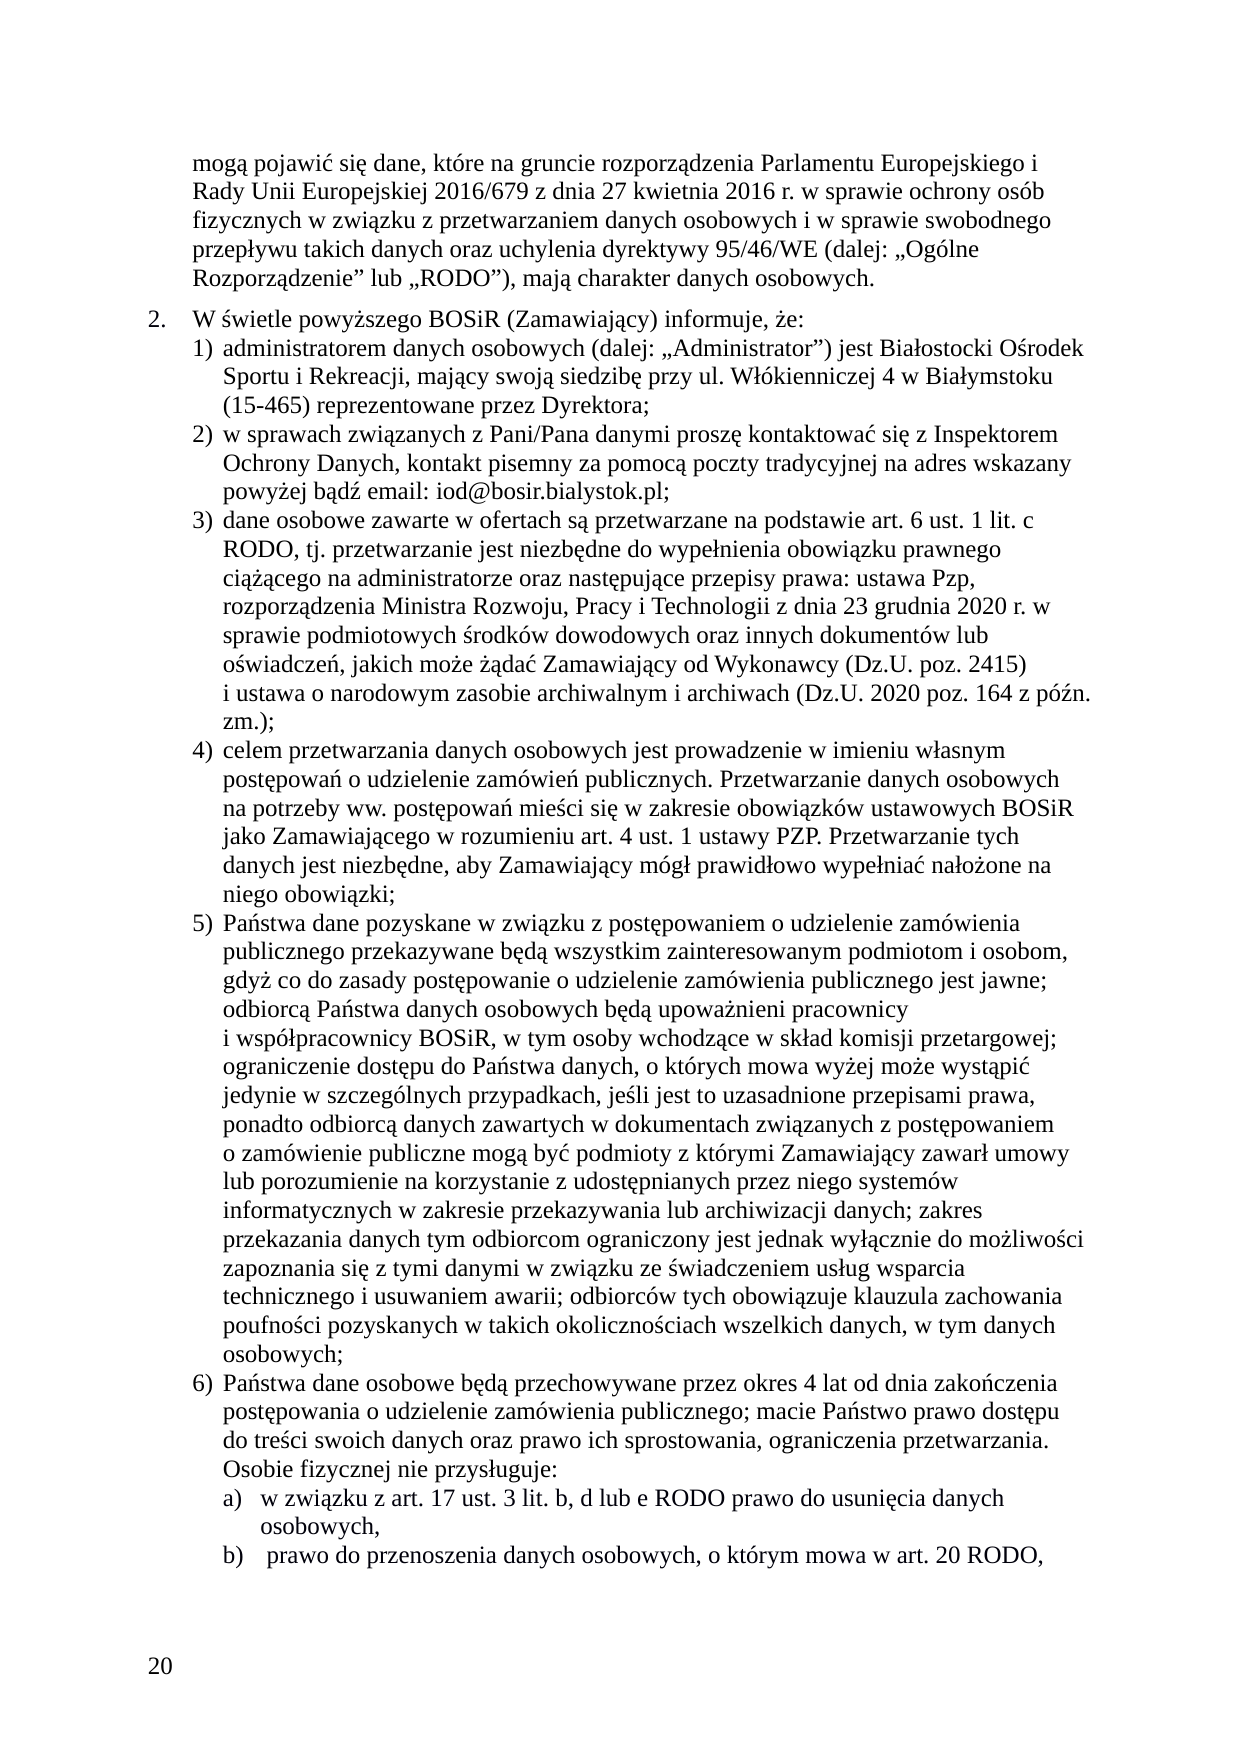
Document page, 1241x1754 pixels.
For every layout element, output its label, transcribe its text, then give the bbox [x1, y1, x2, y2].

list Państwa dane osobowe będą przechowywane przez okres 4 lat od dnia zakończenia postępowania o udzielenie zamówienia publicznego; macie Państwo prawo dostępu do treści swoich danych oraz prawo ich sprostowania, ograniczenia przetwarzania. Osobie fizycznej nie przysługuje: [192, 1368, 1093, 1483]
list dane osobowe zawarte w ofertach są przetwarzane na podstawie art. 6 ust. 1 lit. c RODO, tj. przetwarzanie jest niezbędne do wypełnienia obowiązku prawnego ciążącego na administratorze oraz następujące przepisy prawa: ustawa Pzp, rozporządzenia Ministra Rozwoju, Pracy i Technologii z dnia 23 grudnia 2020 r. w sprawie podmiotowych środków dowodowych oraz innych dokumentów lub oświadczeń, jakich może żądać Zamawiający od Wykonawcy (Dz.U. poz. 2415) i ustawa o narodowym zasobie archiwalnym i archiwach (Dz.U. 2020 poz. 164 z późn. zm.); [192, 505, 1093, 735]
list prawo do przenoszenia danych osobowych, o którym mowa w art. 20 RODO, [223, 1540, 1093, 1569]
list administratorem danych osobowych (dalej: „Administrator”) jest Białostocki Ośrodek Sportu i Rekreacji, mający swoją siedzibę przy ul. Włókienniczej 4 w Białymstoku (15-465) reprezentowane przez Dyrektora; [192, 333, 1093, 419]
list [148, 148, 1093, 291]
list w sprawach związanych z Pani/Pana danymi proszę kontaktować się z Inspektorem Ochrony Danych, kontakt pisemny za pomocą poczty tradycyjnej na adres wskazany powyżej bądź email: iod@bosir.bialystok.pl; [192, 419, 1093, 505]
list Państwa dane pozyskane w związku z postępowaniem o udzielenie zamówienia publicznego przekazywane będą wszystkim zainteresowanym podmiotom i osobom, gdyż co do zasady postępowanie o udzielenie zamówienia publicznego jest jawne; odbiorcą Państwa danych osobowych będą upoważnieni pracownicy i współpracownicy BOSiR, w tym osoby wchodzące w skład komisji przetargowej; ograniczenie dostępu do Państwa danych, o których mowa wyżej może wystąpić jedynie w szczególnych przypadkach, jeśli jest to uzasadnione przepisami prawa, ponadto odbiorcą danych zawartych w dokumentach związanych z postępowaniem o zamówienie publiczne mogą być podmioty z którymi Zamawiający zawarł umowy lub porozumienie na korzystanie z udostępnianych przez niego systemów informatycznych w zakresie przekazywania lub archiwizacji danych; zakres przekazania danych tym odbiorcom ograniczony jest jednak wyłącznie do możliwości zapoznania się z tymi danymi w związku ze świadczeniem usług wsparcia technicznego i usuwaniem awarii; odbiorców tych obowiązuje klauzula zachowania poufności pozyskanych w takich okolicznościach wszelkich danych, w tym danych osobowych; [192, 908, 1093, 1368]
list w związku z art. 17 ust. 3 lit. b, d lub e RODO prawo do usunięcia danych osobowych, [223, 1483, 1093, 1540]
list W świetle powyższego BOSiR (Zamawiający) informuje, że: [148, 304, 1093, 333]
list celem przetwarzania danych osobowych jest prowadzenie w imieniu własnym postępowań o udzielenie zamówień publicznych. Przetwarzanie danych osobowych na potrzeby ww. postępowań mieści się w zakresie obowiązków ustawowych BOSiR jako Zamawiającego w rozumieniu art. 4 ust. 1 ustawy PZP. Przetwarzanie tych danych jest niezbędne, aby Zamawiający mógł prawidłowo wypełniać nałożone na niego obowiązki; [192, 735, 1093, 908]
